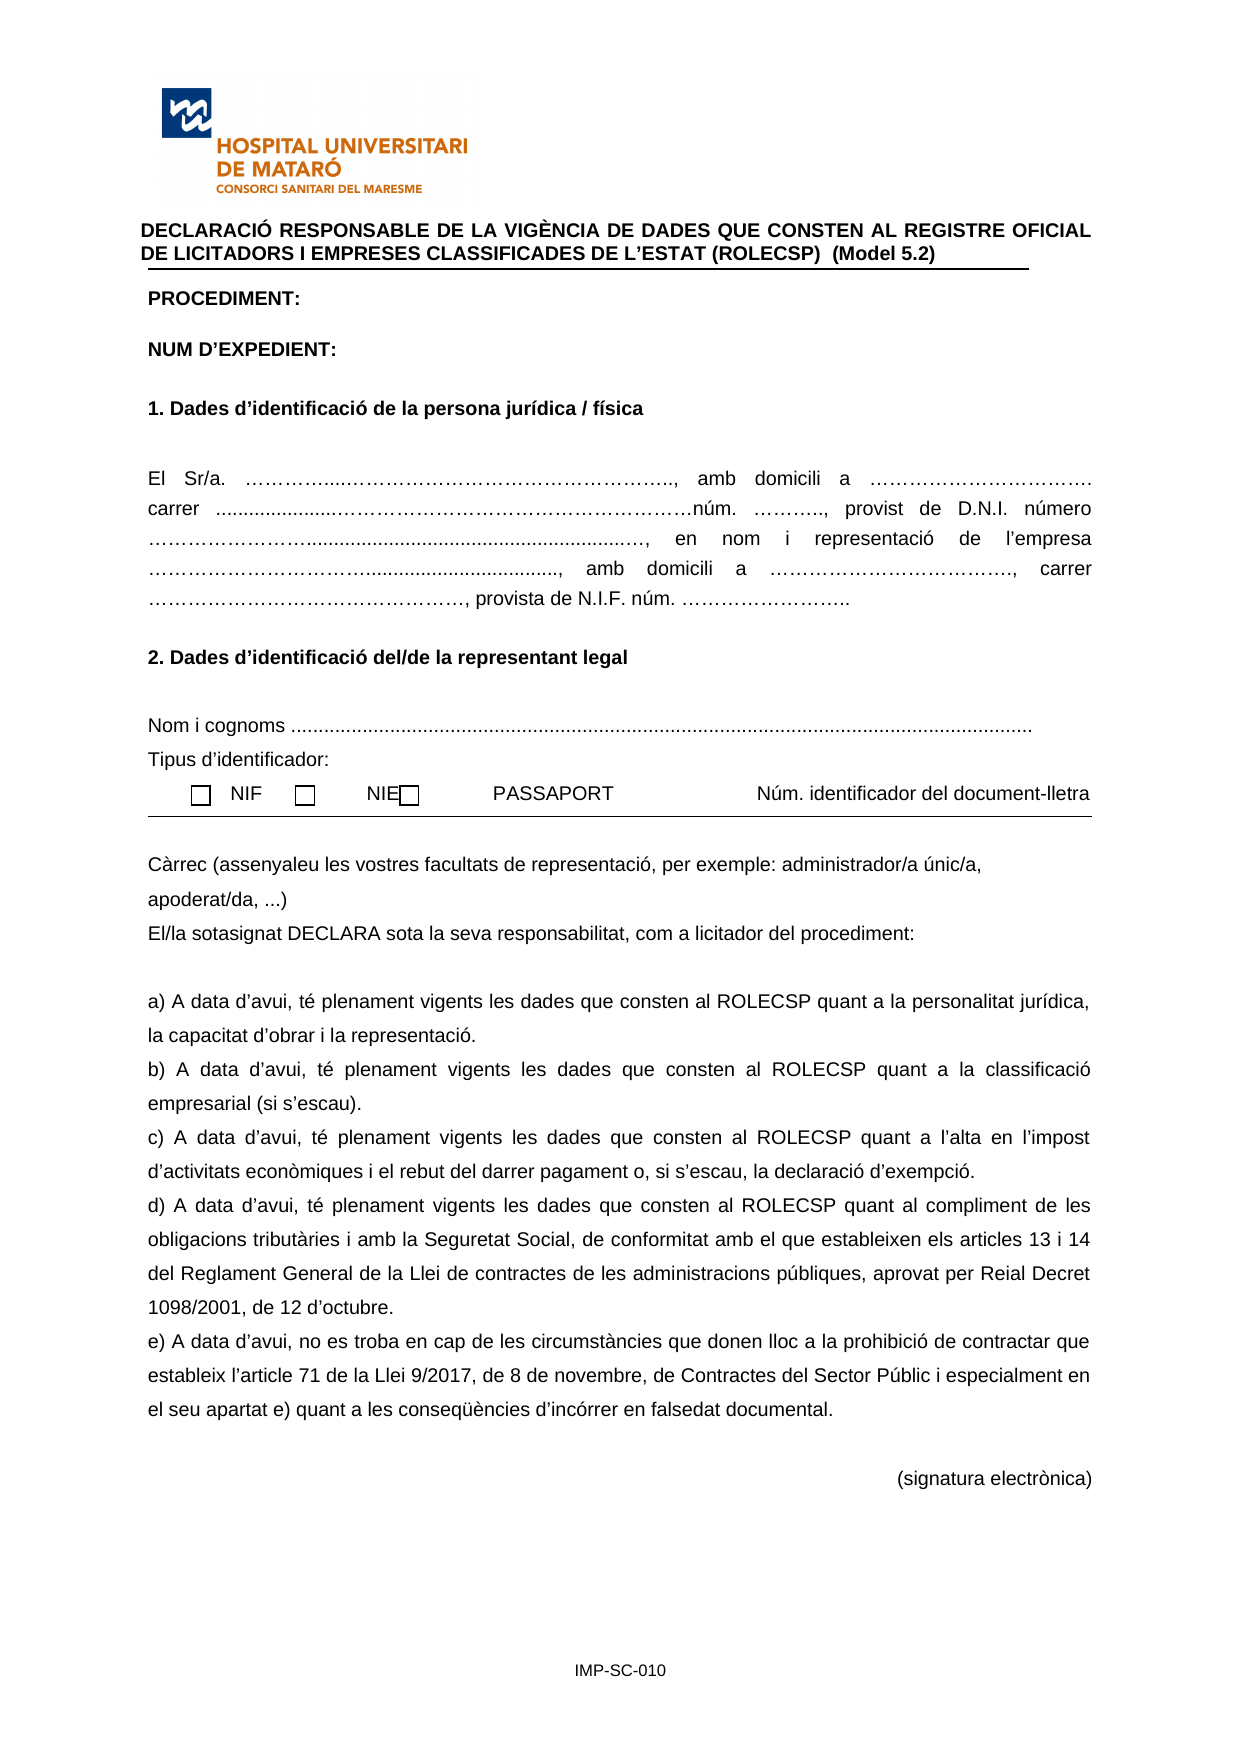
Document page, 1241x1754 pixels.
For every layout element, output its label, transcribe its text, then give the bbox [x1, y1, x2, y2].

text c) A data d’avui, té plenament vigents les dades que consten al ROLECSP quant a l’alta en l’impost d’activitats econòmiques i el rebut del darrer pagament o, si s’escau, la declaració d’exempció. [148, 1123, 1092, 1183]
text El Sr/a. …………....………………………………………….., amb domicili a ……………………………. carrer ......................………………………………………………núm. ……….., provist de D.N.I. número ……………………..........................................................…, en nom i representació de l’empresa ……………………………..................................., amb domicili a ………………………………., carrer …………………………………………, provista de N.I.F. núm. …………………….. [148, 461, 1092, 612]
subtitle DECLARACIÓ RESPONSABLE DE LA VIGÈNCIA DE DADES QUE CONSTEN AL REGISTRE OFICIAL DE LICITADORS I EMPRESES CLASSIFICADES DE L’ESTAT (ROLECSP) (Model 5.2) [140, 219, 1092, 264]
text a) A data d’avui, té plenament vigents les dades que consten al ROLECSP quant a la personalitat jurídica, la capacitat d’obrar i la representació. [148, 986, 1092, 1046]
text NUM D’EXPEDIENT: [148, 332, 1092, 362]
text d) A data d’avui, té plenament vigents les dades que consten al ROLECSP quant al compliment de les obligacions tributàries i amb la Seguretat Social, de conformitat amb el que estableixen els articles 13 i 14 del Reglament General de la Llei de contractes de les administracions públiques, aprovat per Reial Decret 1098/2001, de 12 d’octubre. [148, 1191, 1092, 1319]
text b) A data d’avui, té plenament vigents les dades que consten al ROLECSP quant a la classificació empresarial (si s’escau). [148, 1054, 1092, 1114]
text (signatura electrònica) [148, 1466, 1092, 1489]
text PROCEDIMENT: [148, 287, 1092, 309]
text Nom i cognoms ....................................................................................................................................... [148, 714, 1092, 737]
text El/la sotasignat DECLARA sota la seva responsabilitat, com a licitador del procediment: [148, 918, 1092, 944]
text 1. Dades d’identificació de la persona jurídica / física [148, 396, 1092, 419]
text e) A data d’avui, no es troba en cap de les circumstàncies que donen lloc a la prohibició de contractar que estableix l’article 71 de la Llei 9/2017, de 8 de novembre, de Contractes del Sector Públic i especialment en el seu apartat e) quant a les conseqüències d’incórrer en falsedat documental. [148, 1327, 1092, 1421]
text Càrrec (assenyaleu les vostres facultats de representació, per exemple: administrador/a únic/a, apoderat/da, ...) [148, 850, 1092, 910]
text Tipus d’identificador: [148, 748, 1092, 771]
text NIF NIE PASSAPORT Núm. identificador del document-lletra [148, 782, 1092, 805]
picture [147, 73, 481, 208]
text 2. Dades d’identificació del/de la representant legal [148, 646, 1092, 668]
